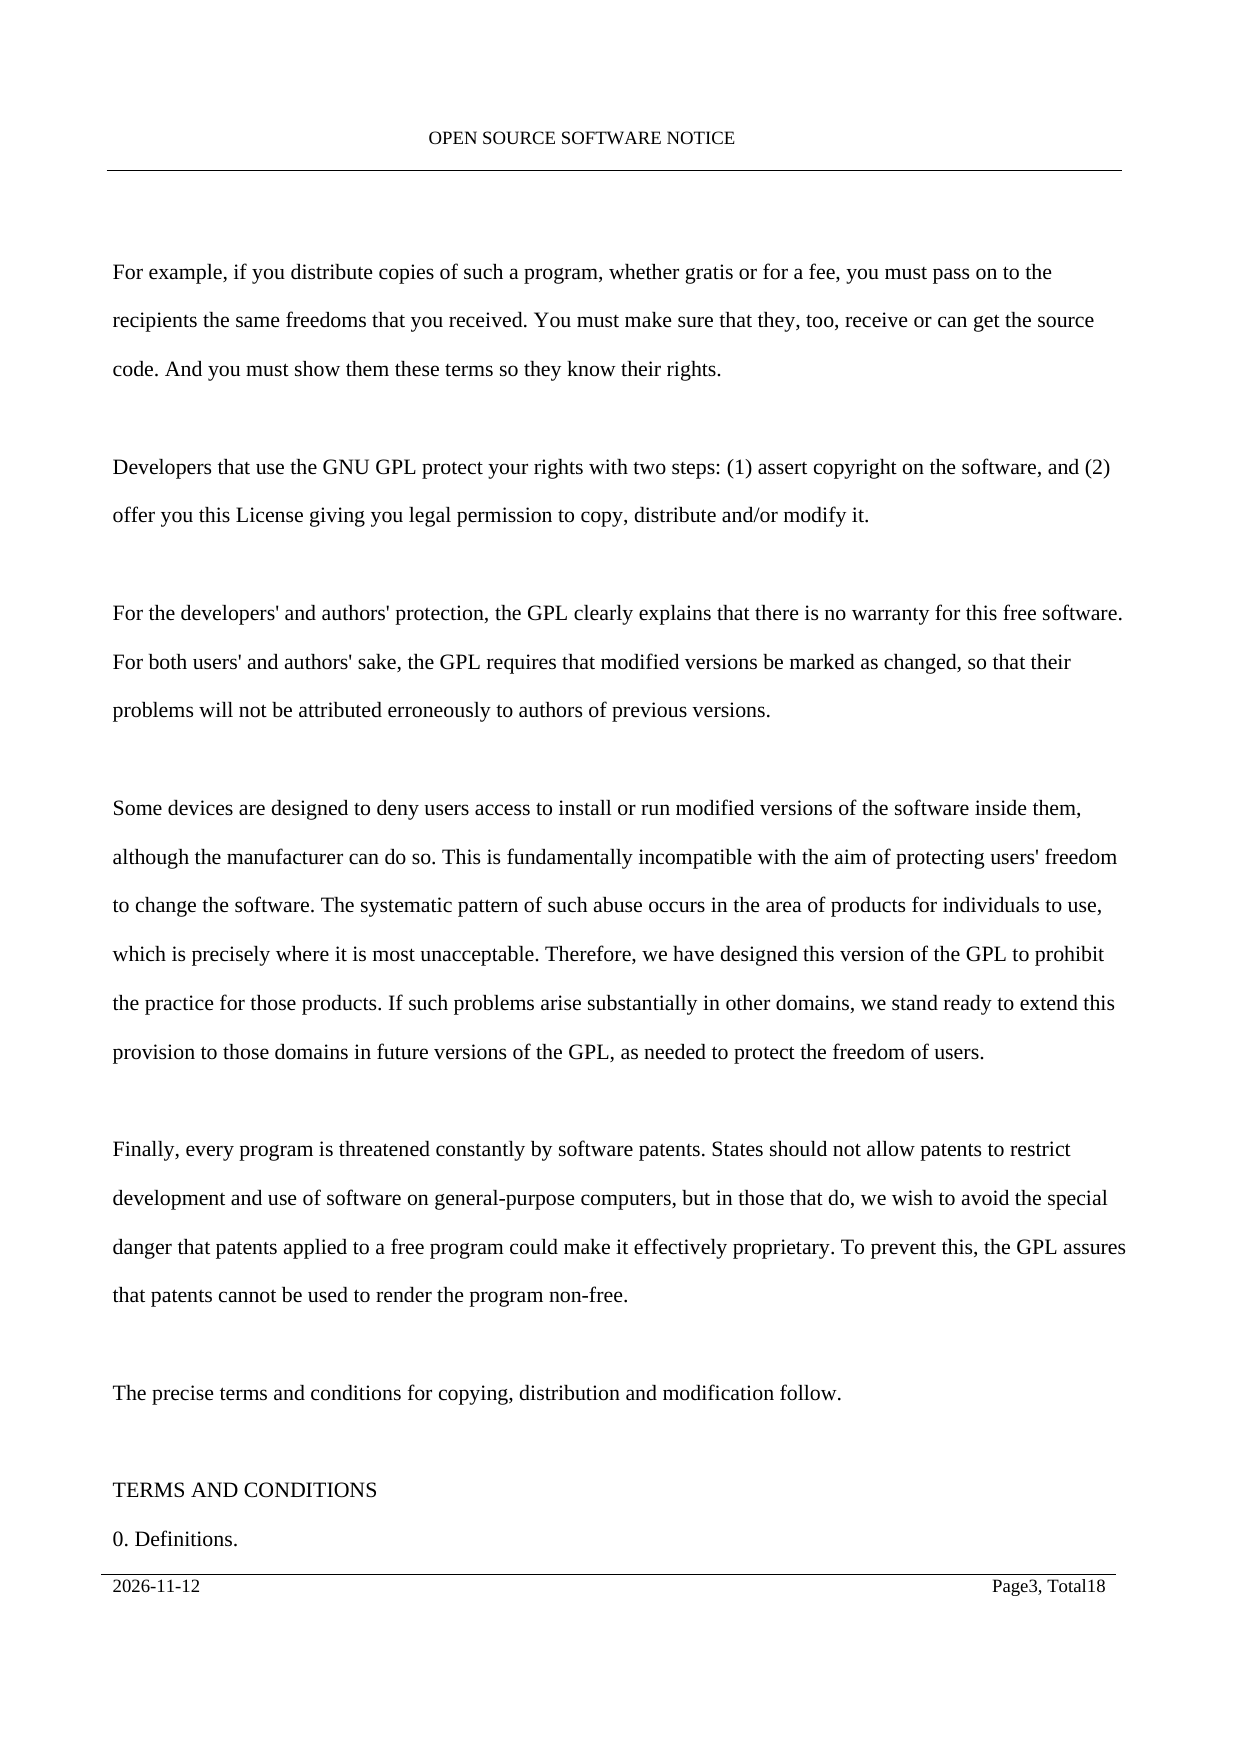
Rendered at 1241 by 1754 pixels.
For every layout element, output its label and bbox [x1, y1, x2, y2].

text [112, 206, 1128, 1555]
